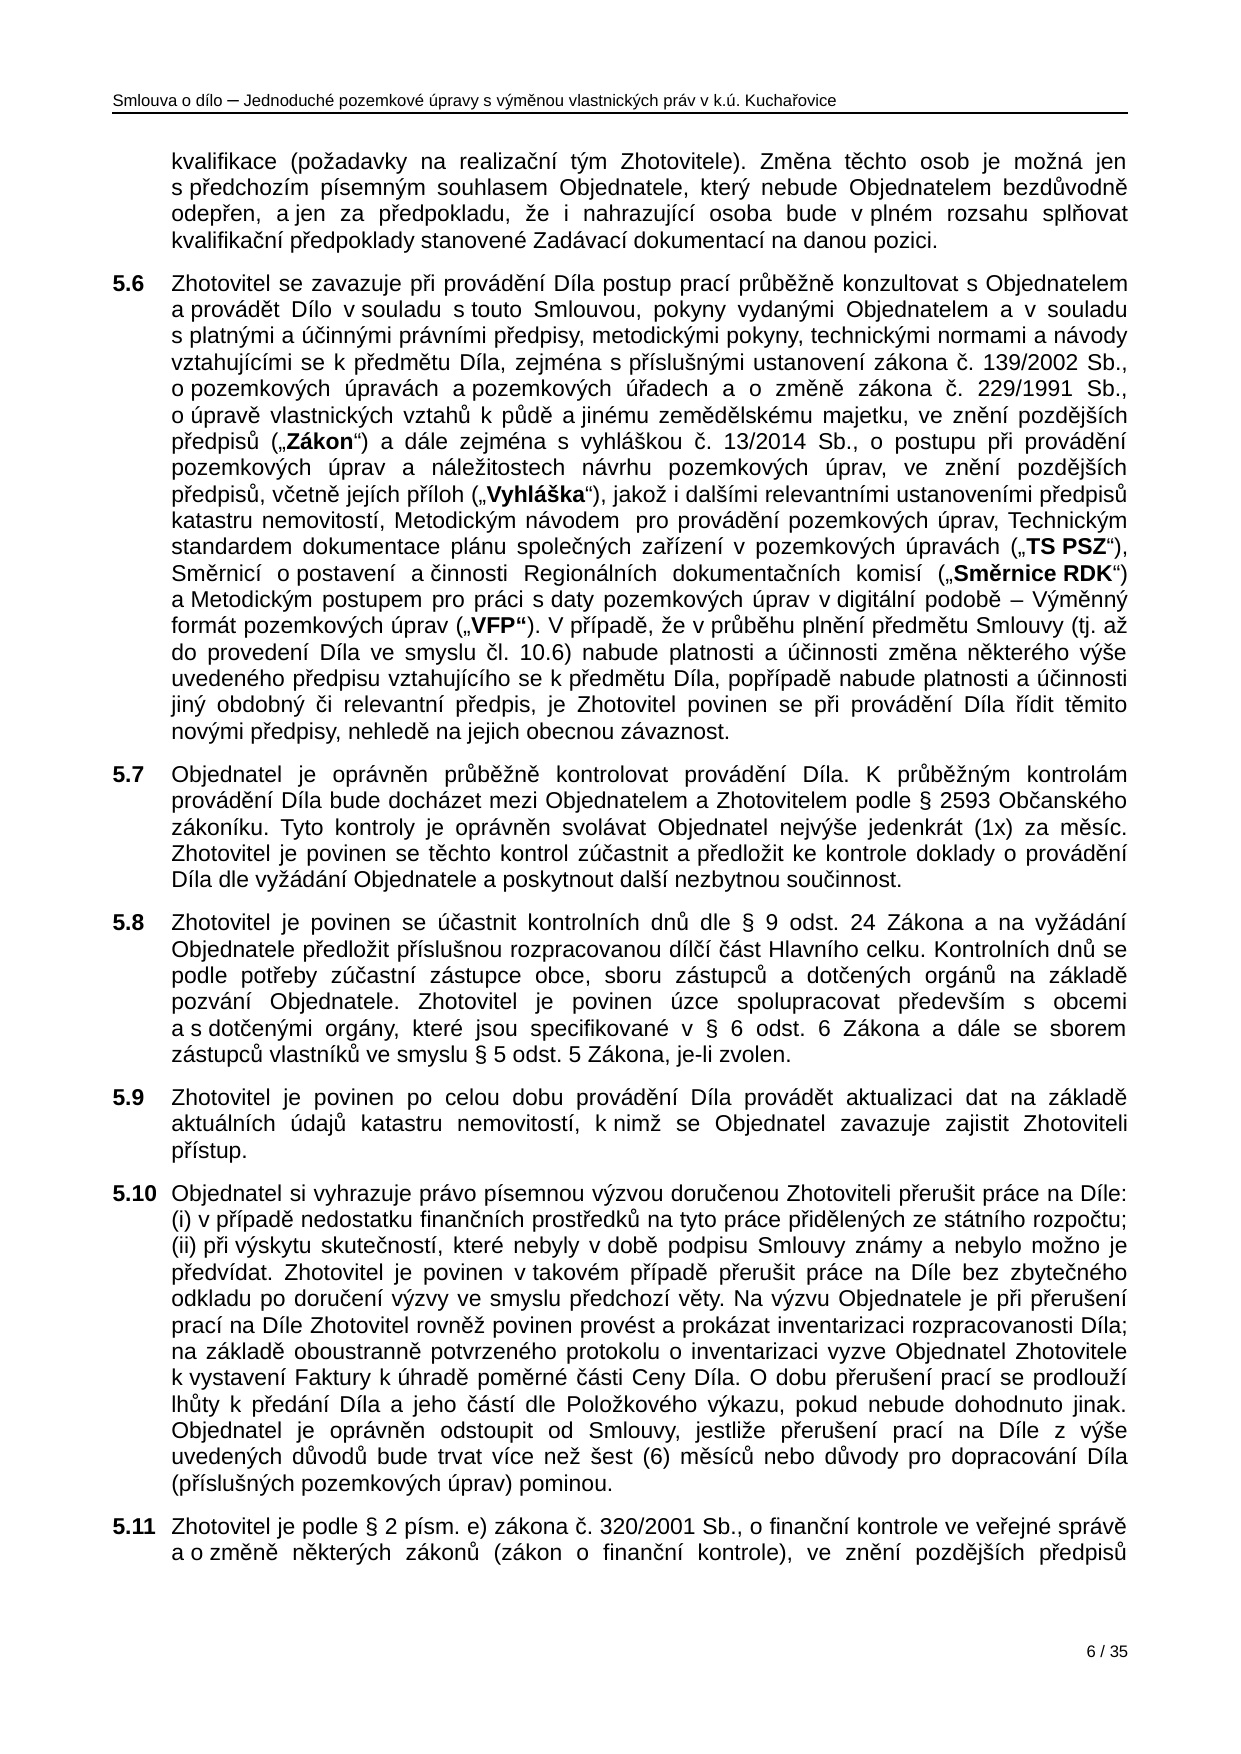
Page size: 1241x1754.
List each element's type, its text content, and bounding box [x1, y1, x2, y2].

text Zhotovitel je povinen se účastnit kontrolních dnů dle § 9 odst. 24 Zákona a na vyžádání Objednatele předložit příslušnou rozpracovanou dílčí část Hlavního celku. Kontrolních dnů se podle potřeby zúčastní zástupce obce, sboru zástupců a dotčených orgánů na základě pozvání Objednatele. Zhotovitel je povinen úzce spolupracovat především s obcemi a s dotčenými orgány, které jsou specifikované v § 6 odst. 6 Zákona a dále se sborem zástupců vlastníků ve smyslu § 5 odst. 5 Zákona, je-li zvolen. [112, 909, 1128, 1067]
text Objednatel si vyhrazuje právo písemnou výzvou doručenou Zhotoviteli přerušit práce na Díle: (i) v případě nedostatku finančních prostředků na tyto práce přidělených ze státního rozpočtu; (ii) při výskytu skutečností, které nebyly v době podpisu Smlouvy známy a nebylo možno je předvídat. Zhotovitel je povinen v takovém případě přerušit práce na Díle bez zbytečného odkladu po doručení výzvy ve smyslu předchozí věty. Na výzvu Objednatele je při přerušení prací na Díle Zhotovitel rovněž povinen provést a prokázat inventarizaci rozpracovanosti Díla; na základě oboustranně potvrzeného protokolu o inventarizaci vyzve Objednatel Zhotovitele k vystavení Faktury k úhradě poměrné části Ceny Díla. O dobu přerušení prací se prodlouží lhůty k předání Díla a jeho částí dle Položkového výkazu, pokud nebude dohodnuto jinak. Objednatel je oprávněn odstoupit od Smlouvy, jestliže přerušení prací na Díle z výše uvedených důvodů bude trvat více než šest (6) měsíců nebo důvody pro dopracování Díla (příslušných pozemkových úprav) pominou. [112, 1180, 1128, 1496]
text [112, 1513, 1128, 1565]
text Zhotovitel je povinen po celou dobu provádění Díla provádět aktualizaci dat na základě aktuálních údajů katastru nemovitostí, k nimž se Objednatel zavazuje zajistit Zhotoviteli přístup. [112, 1084, 1128, 1163]
text Objednatel je oprávněn průběžně kontrolovat provádění Díla. K průběžným kontrolám provádění Díla bude docházet mezi Objednatelem a Zhotovitelem podle § 2593 Občanského zákoníku. Tyto kontroly je oprávněn svolávat Objednatel nejvýše jedenkrát (1x) za měsíc. Zhotovitel je povinen se těchto kontrol zúčastnit a předložit ke kontrole doklady o provádění Díla dle vyžádání Objednatele a poskytnout další nezbytnou součinnost. [112, 761, 1128, 893]
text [112, 148, 1128, 253]
text Zhotovitel se zavazuje při provádění Díla postup prací průběžně konzultovat s Objednatelem a provádět Dílo v souladu s touto Smlouvou, pokyny vydanými Objednatelem a v souladu s platnými a účinnými právními předpisy, metodickými pokyny, technickými normami a návody vztahujícími se k předmětu Díla, zejména s příslušnými ustanovení zákona č. 139/2002 Sb., o pozemkových úpravách a pozemkových úřadech a o změně zákona č. 229/1991 Sb., o úpravě vlastnických vztahů k půdě a jinému zemědělskému majetku, ve znění pozdějších předpisů („Zákon“) a dále zejména s vyhláškou č. 13/2014 Sb., o postupu při provádění pozemkových úprav a náležitostech návrhu pozemkových úprav, ve znění pozdějších předpisů, včetně jejích příloh („Vyhláška“), jakož i dalšími relevantními ustanoveními předpisů katastru nemovitostí, Metodickým návodem pro provádění pozemkových úprav, Technickým standardem dokumentace plánu společných zařízení v pozemkových úpravách („TS PSZ“), Směrnicí o postavení a činnosti Regionálních dokumentačních komisí („Směrnice RDK“) a Metodickým postupem pro práci s daty pozemkových úprav v digitální podobě – Výměnný formát pozemkových úprav („VFP“). V případě, že v průběhu plnění předmětu Smlouvy (tj. až do provedení Díla ve smyslu čl. 10.6) nabude platnosti a účinnosti změna některého výše uvedeného předpisu vztahujícího se k předmětu Díla, popřípadě nabude platnosti a účinnosti jiný obdobný či relevantní předpis, je Zhotovitel povinen se při provádění Díla řídit těmito novými předpisy, nehledě na jejich obecnou závaznost. [112, 270, 1128, 744]
